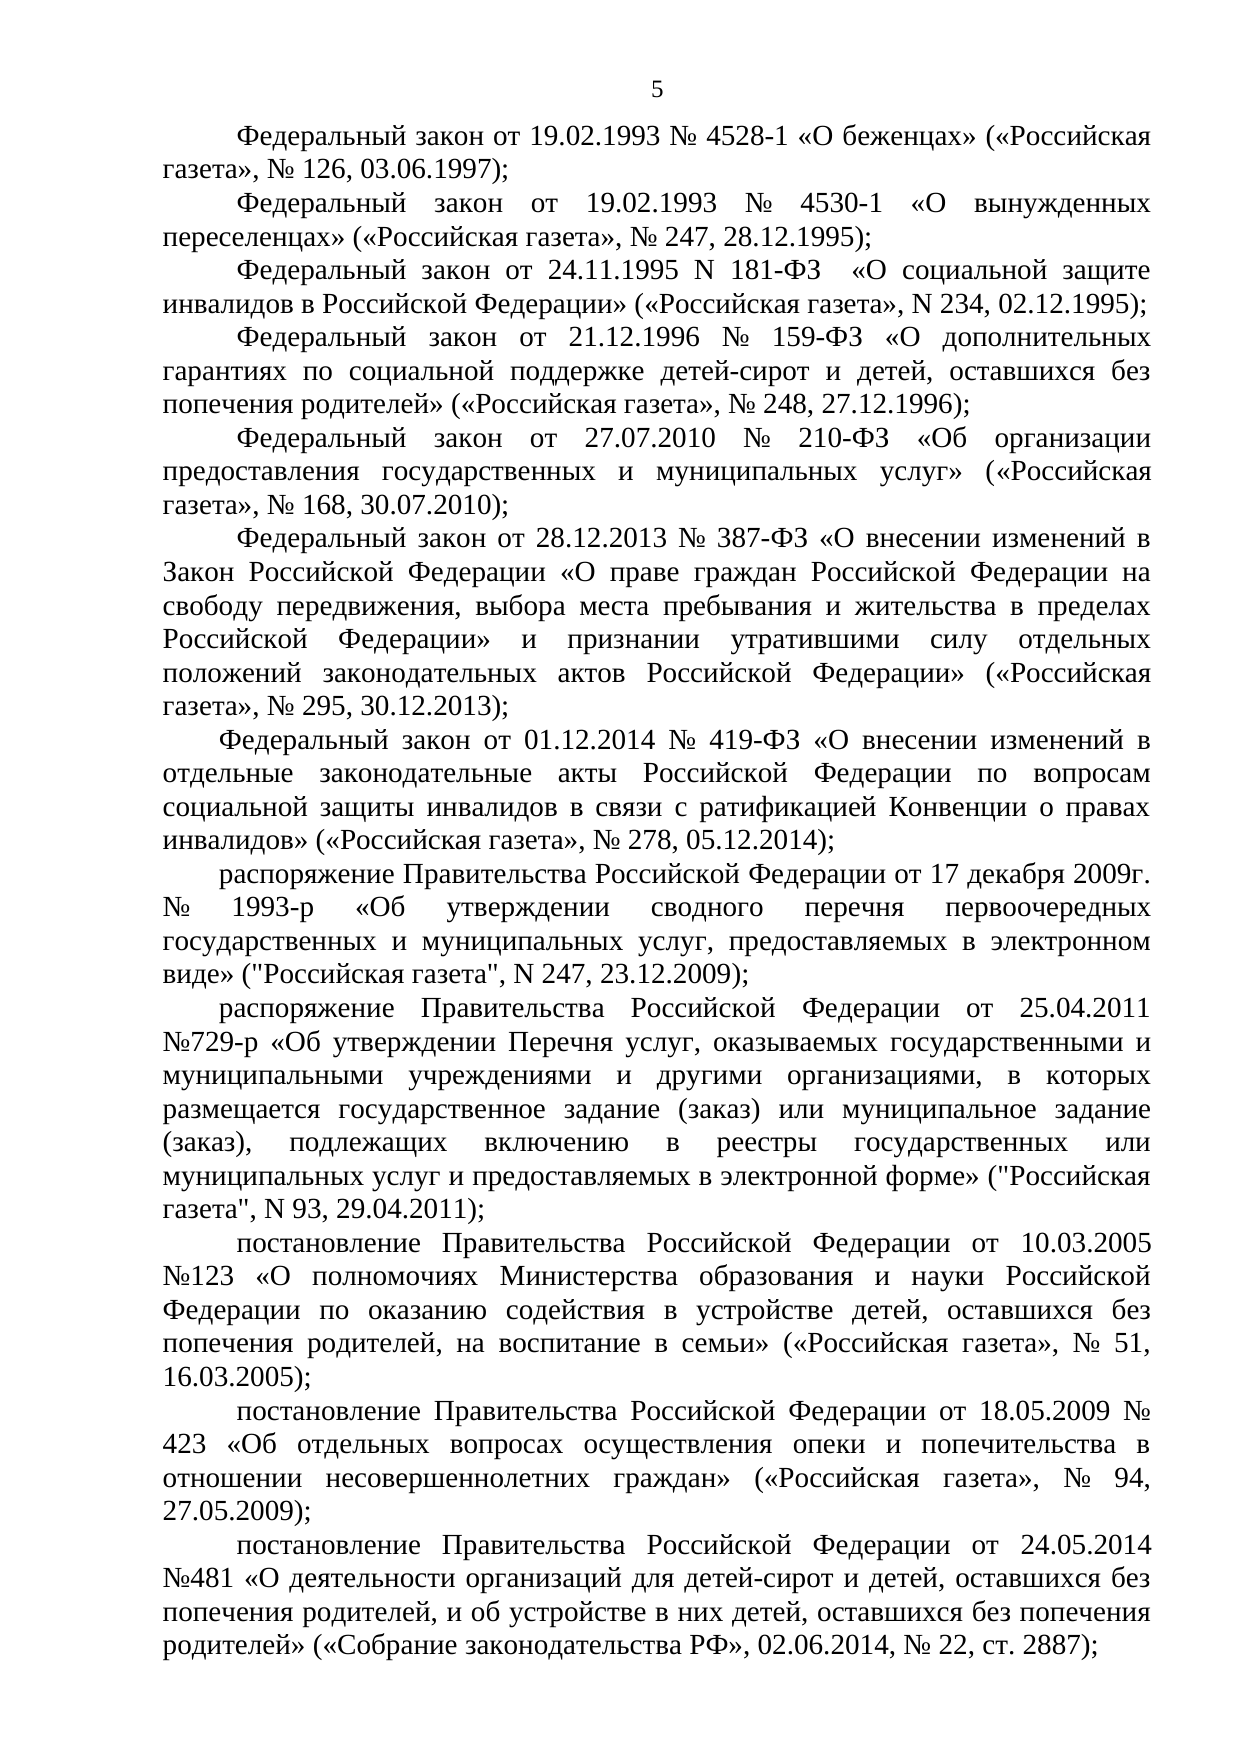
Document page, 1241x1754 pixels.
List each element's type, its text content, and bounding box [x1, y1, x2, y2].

text Федеральный закон от 28.12.2013 № 387-ФЗ «О внесении изменений в Закон Российской Федерации «О праве граждан Российской Федерации на свободу передвижения, выбора места пребывания и жительства в пределах Российской Федерации» и признании утратившими силу отдельных положений законодательных актов Российской Федерации» («Российская газета», № 295, 30.12.2013); [162, 521, 1152, 722]
text Федеральный закон от 19.02.1993 № 4530-1 «О вынужденных переселенцах» («Российская газета», № 247, 28.12.1995); [162, 185, 1152, 252]
text Федеральный закон от 21.12.1996 № 159-ФЗ «О дополнительных гарантиях по социальной поддержке детей-сирот и детей, оставшихся без попечения родителей» («Российская газета», № 248, 27.12.1996); [162, 319, 1152, 420]
text Федеральный закон от 27.07.2010 № 210-ФЗ «Об организации предоставления государственных и муниципальных услуг» («Российская газета», № 168, 30.07.2010); [162, 420, 1152, 521]
text Федеральный закон от 19.02.1993 № 4528-1 «О беженцах» («Российская газета», № 126, 03.06.1997); [162, 118, 1152, 185]
text постановление Правительства Российской Федерации от 10.03.2005 №123 «О полномочиях Министерства образования и науки Российской Федерации по оказанию содействия в устройстве детей, оставшихся без попечения родителей, на воспитание в семьи» («Российская газета», № 51, 16.03.2005); [162, 1225, 1152, 1393]
text Федеральный закон от 24.11.1995 N 181-ФЗ «О социальной защите инвалидов в Российской Федерации» («Российская газета», N 234, 02.12.1995); [162, 252, 1152, 319]
text Федеральный закон от 01.12.2014 № 419-ФЗ «О внесении изменений в отдельные законодательные акты Российской Федерации по вопросам социальной защиты инвалидов в связи с ратификацией Конвенции о правах инвалидов» («Российская газета», № 278, 05.12.2014); [162, 722, 1152, 856]
text постановление Правительства Российской Федерации от 18.05.2009 № 423 «Об отдельных вопросах осуществления опеки и попечительства в отношении несовершеннолетних граждан» («Российская газета», № 94, 27.05.2009); [162, 1393, 1152, 1527]
text постановление Правительства Российской Федерации от 24.05.2014 №481 «О деятельности организаций для детей-сирот и детей, оставшихся без попечения родителей, и об устройстве в них детей, оставшихся без попечения родителей» («Собрание законодательства РФ», 02.06.2014, № 22, ст. 2887); [162, 1527, 1152, 1661]
text распоряжение Правительства Российской Федерации от 25.04.2011 №729-р «Об утверждении Перечня услуг, оказываемых государственными и муниципальными учреждениями и другими организациями, в которых размещается государственное задание (заказ) или муниципальное задание (заказ), подлежащих включению в реестры государственных или муниципальных услуг и предоставляемых в электронной форме» ("Российская газета", N 93, 29.04.2011); [162, 990, 1152, 1225]
text распоряжение Правительства Российской Федерации от 17 декабря 2009г. № 1993-р «Об утверждении сводного перечня первоочередных государственных и муниципальных услуг, предоставляемых в электронном виде» ("Российская газета", N 247, 23.12.2009); [162, 856, 1152, 990]
